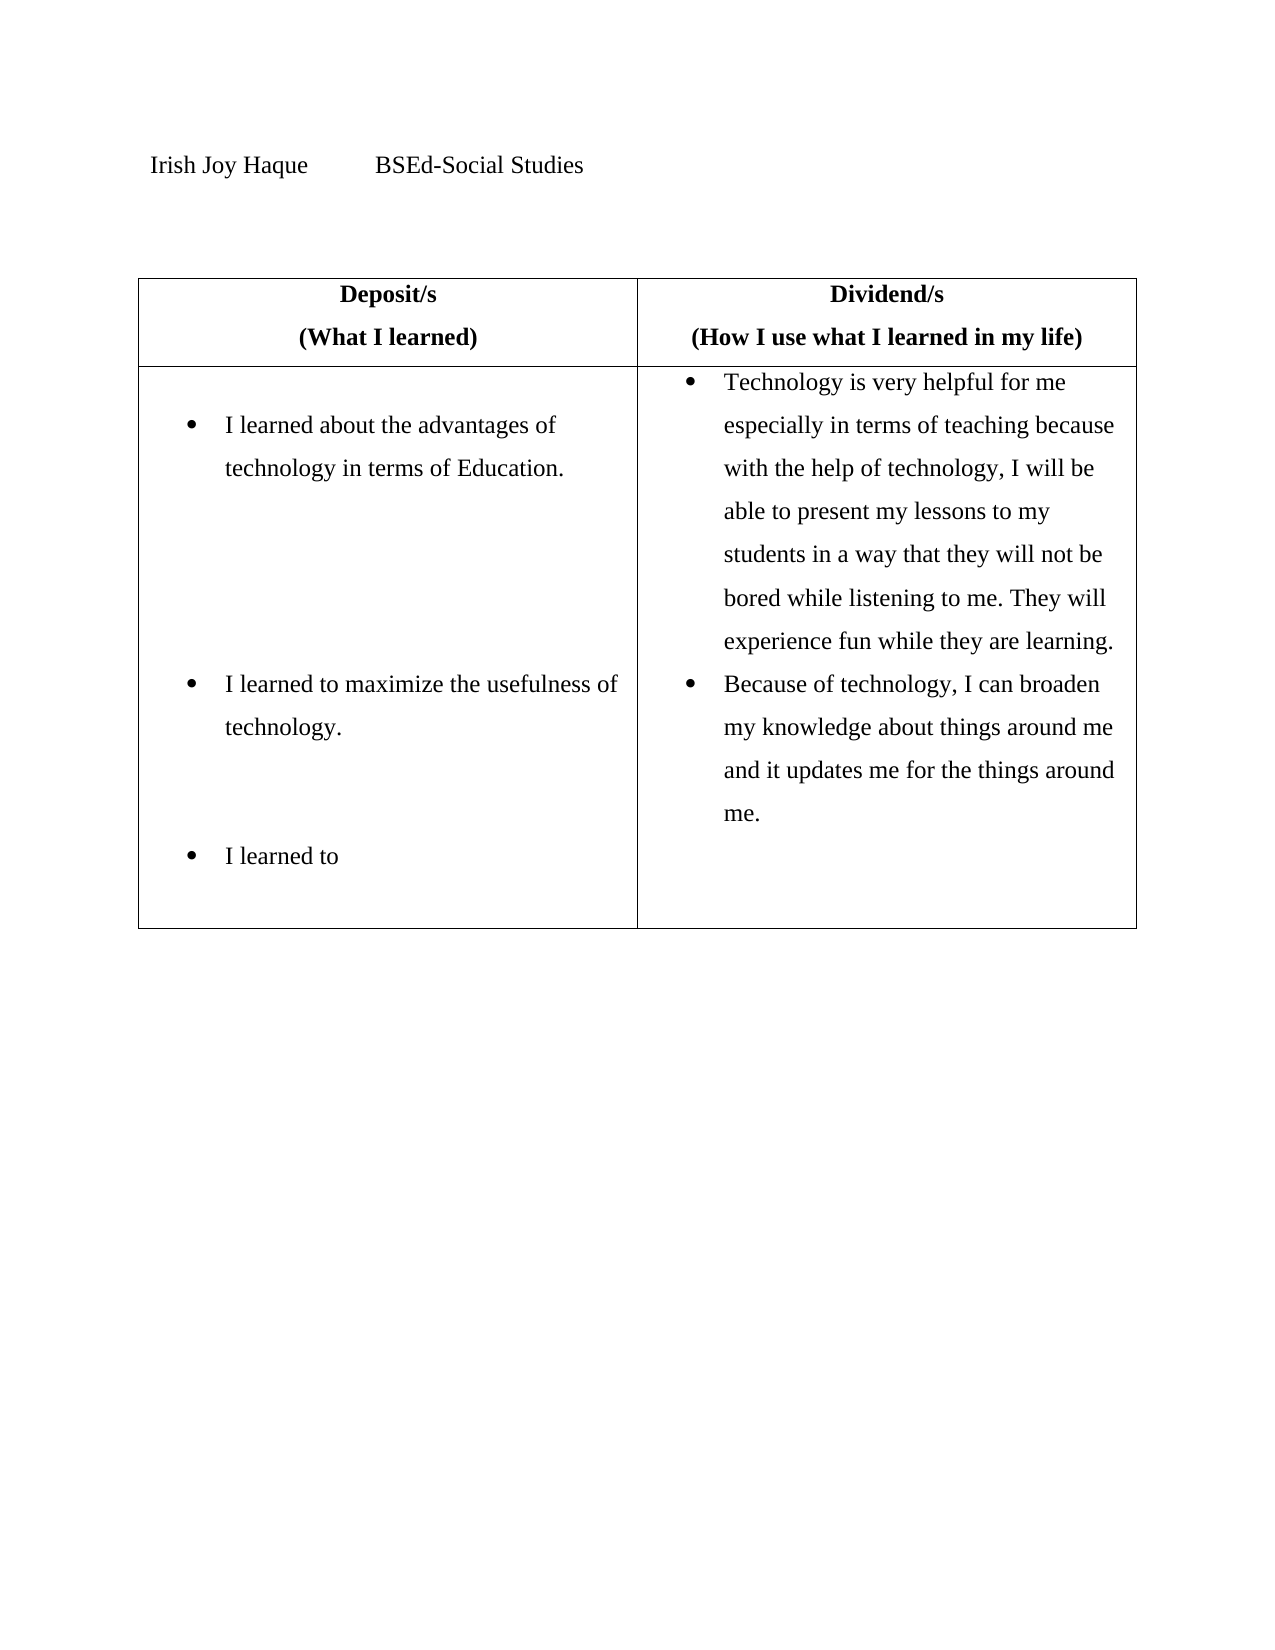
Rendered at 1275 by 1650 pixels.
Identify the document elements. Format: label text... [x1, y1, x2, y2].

table_cell I learned about the advantages of technology in terms of Education. I learned to maximize the usefulness of technology. I learned to [139, 367, 637, 927]
text Irish Joy Haque BSEd-Social Studies [150, 150, 1125, 179]
table_cell Technology is very helpful for me especially in terms of teaching because with the help of technology, I will be able to present my lessons to my students in a way that they will not be bored while listening to me. They will experience fun while they are learning. Because of technology, I can broaden my knowledge about things around me and it updates me for the things around me. [638, 367, 1136, 927]
table_header Dividend/s (How I use what I learned in my life) [638, 279, 1136, 366]
table_header Deposit/s (What I learned) [139, 279, 637, 366]
